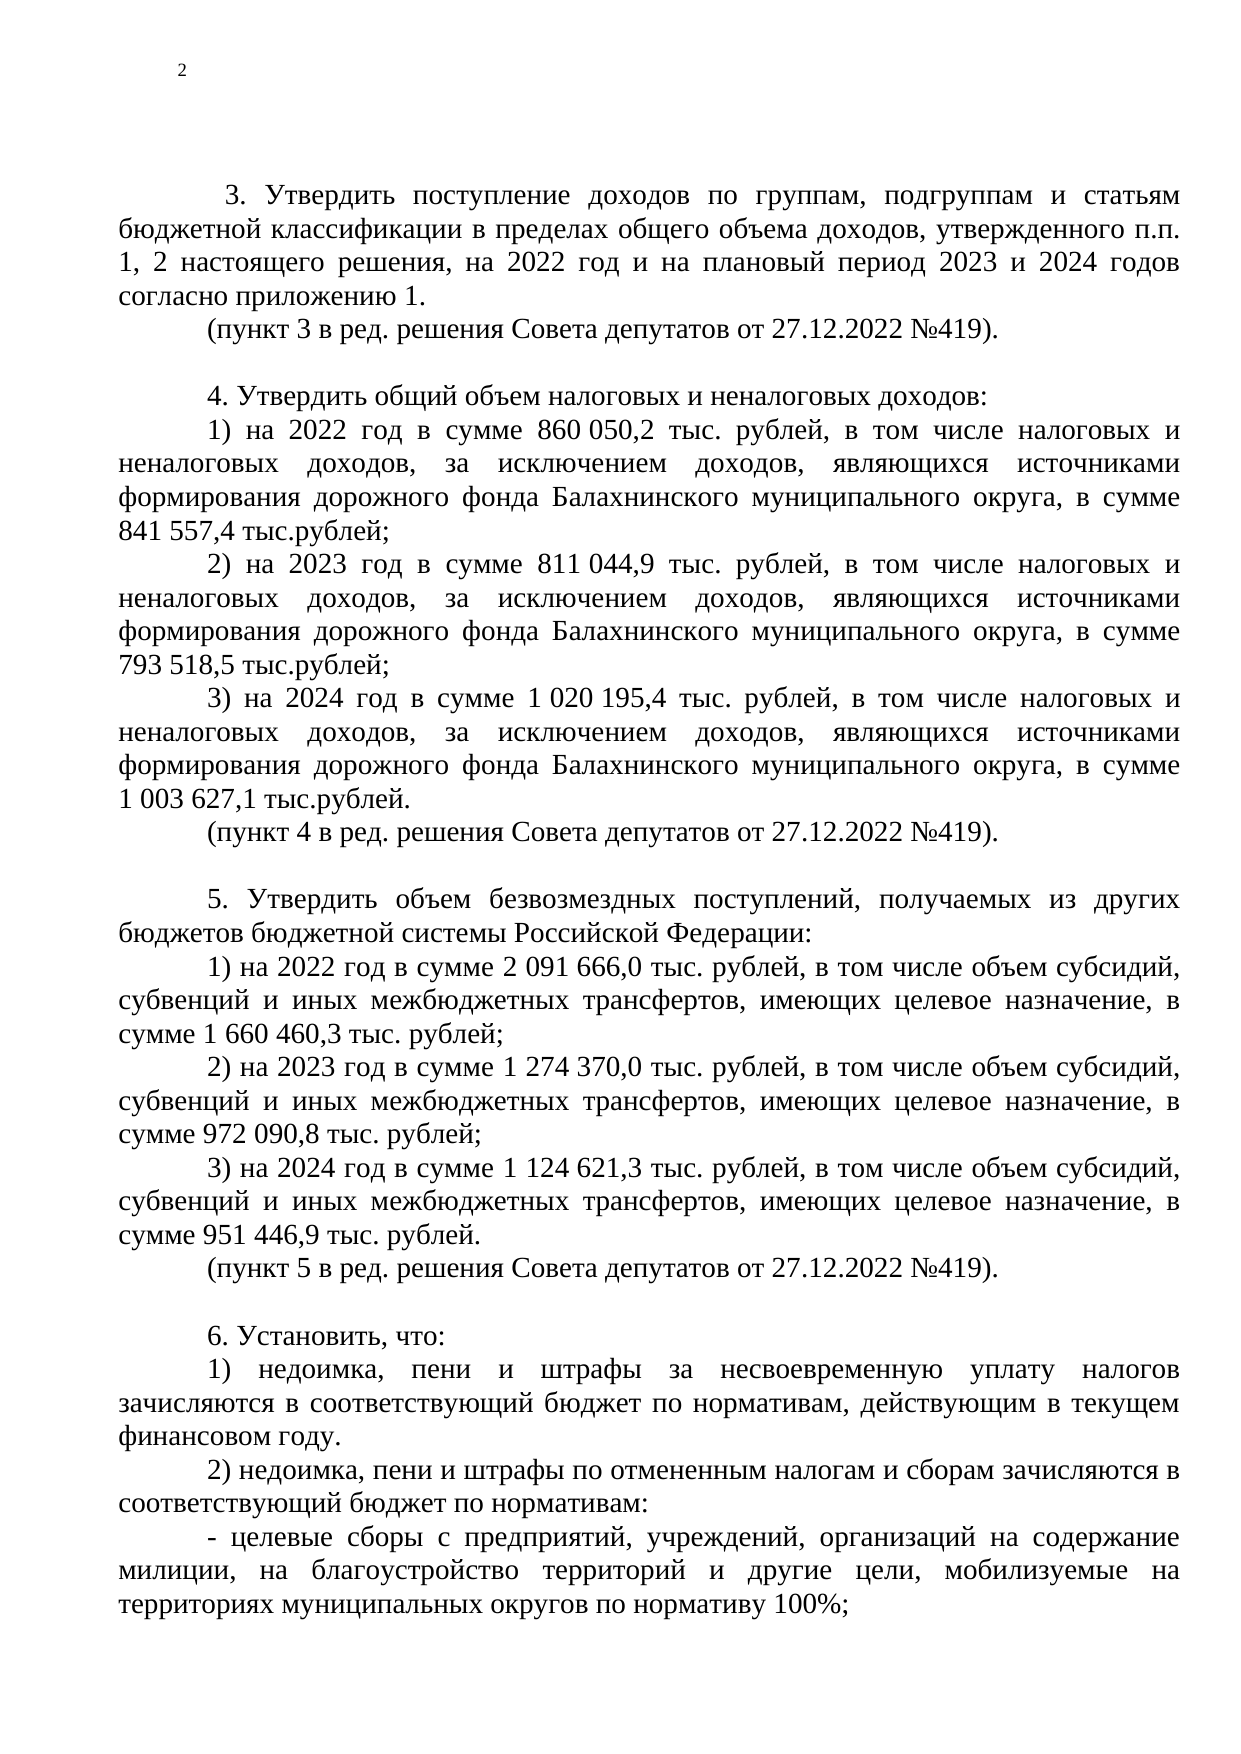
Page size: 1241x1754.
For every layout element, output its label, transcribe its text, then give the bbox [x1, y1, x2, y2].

text 6. Установить, что: [118, 1318, 1181, 1351]
text 2) на 2023 год в сумме 1 274 370,0 тыс. рублей, в том числе объем субсидий, субвенций и иных межбюджетных трансфертов, имеющих целевое назначение, в сумме 972 090,8 тыс. рублей; [118, 1049, 1181, 1150]
text 3) на 2024 год в сумме 1 124 621,3 тыс. рублей, в том числе объем субсидий, субвенций и иных межбюджетных трансфертов, имеющих целевое назначение, в сумме 951 446,9 тыс. рублей. [118, 1150, 1181, 1251]
text 1) недоимка, пени и штрафы за несвоевременную уплату налогов зачисляются в соответствующий бюджет по нормативам, действующим в текущем финансовом году. [118, 1351, 1181, 1452]
text - целевые сборы с предприятий, учреждений, организаций на содержание милиции, на благоустройство территорий и другие цели, мобилизуемые на территориях муниципальных округов по нормативу 100%; [118, 1519, 1181, 1619]
text 2) на 2023 год в сумме 811 044,9 тыс. рублей, в том числе налоговых и неналоговых доходов, за исключением доходов, являющихся источниками формирования дорожного фонда Балахнинского муниципального округа, в сумме 793 518,5 тыс.рублей; [118, 546, 1181, 680]
text 1) на 2022 год в сумме 2 091 666,0 тыс. рублей, в том числе объем субсидий, субвенций и иных межбюджетных трансфертов, имеющих целевое назначение, в сумме 1 660 460,3 тыс. рублей; [118, 949, 1181, 1049]
text 4. Утвердить общий объем налоговых и неналоговых доходов: [118, 378, 1181, 412]
text 3) на 2024 год в сумме 1 020 195,4 тыс. рублей, в том числе налоговых и неналоговых доходов, за исключением доходов, являющихся источниками формирования дорожного фонда Балахнинского муниципального округа, в сумме 1 003 627,1 тыс.рублей. [118, 680, 1181, 814]
text 2) недоимка, пени и штрафы по отмененным налогам и сборам зачисляются в соответствующий бюджет по нормативам: [118, 1452, 1181, 1519]
text (пункт 4 в ред. решения Совета депутатов от 27.12.2022 №419). [118, 814, 1181, 848]
text (пункт 3 в ред. решения Совета депутатов от 27.12.2022 №419). [118, 311, 1181, 345]
text 1) на 2022 год в сумме 860 050,2 тыс. рублей, в том числе налоговых и неналоговых доходов, за исключением доходов, являющихся источниками формирования дорожного фонда Балахнинского муниципального округа, в сумме 841 557,4 тыс.рублей; [118, 412, 1181, 546]
text 5. Утвердить объем безвозмездных поступлений, получаемых из других бюджетов бюджетной системы Российской Федерации: [118, 882, 1181, 949]
text (пункт 5 в ред. решения Совета депутатов от 27.12.2022 №419). [118, 1251, 1181, 1284]
text 3. Утвердить поступление доходов по группам, подгруппам и статьям бюджетной классификации в пределах общего объема доходов, утвержденного п.п. 1, 2 настоящего решения, на 2022 год и на плановый период 2023 и 2024 годов согласно приложению 1. [118, 177, 1181, 311]
